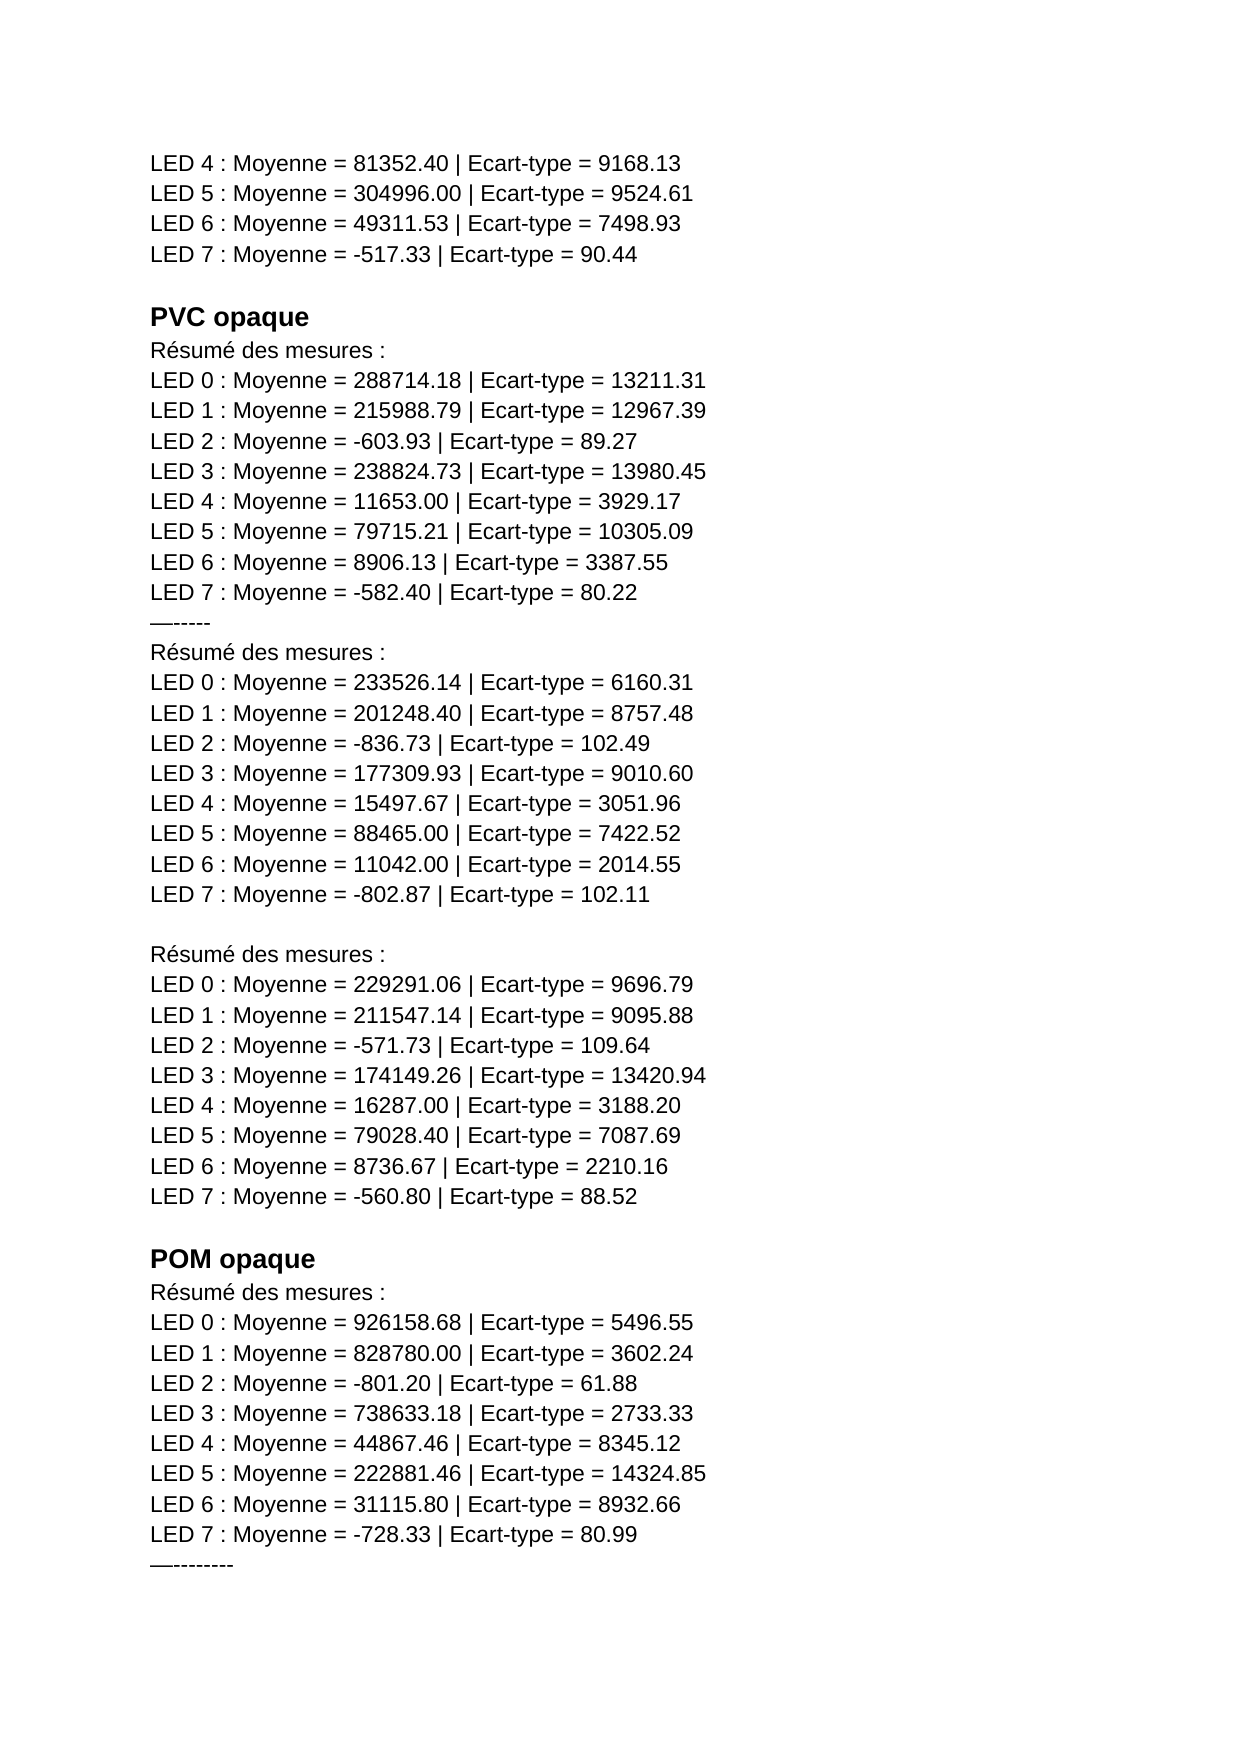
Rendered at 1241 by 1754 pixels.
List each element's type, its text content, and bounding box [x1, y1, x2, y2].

text LED 3 : Moyenne = 174149.26 | Ecart-type = 13420.94 [150, 1062, 1090, 1088]
text LED 6 : Moyenne = 8906.13 | Ecart-type = 3387.55 [150, 548, 1090, 575]
text LED 6 : Moyenne = 31115.80 | Ecart-type = 8932.66 [150, 1491, 1090, 1517]
text Résumé des mesures : [150, 1279, 1090, 1306]
text LED 4 : Moyenne = 11653.00 | Ecart-type = 3929.17 [150, 488, 1090, 514]
text LED 7 : Moyenne = -560.80 | Ecart-type = 88.52 [150, 1183, 1090, 1209]
text LED 2 : Moyenne = -603.93 | Ecart-type = 89.27 [150, 428, 1090, 454]
text LED 0 : Moyenne = 233526.14 | Ecart-type = 6160.31 [150, 669, 1090, 696]
text LED 5 : Moyenne = 79715.21 | Ecart-type = 10305.09 [150, 518, 1090, 544]
text LED 7 : Moyenne = -728.33 | Ecart-type = 80.99 [150, 1521, 1090, 1547]
text LED 5 : Moyenne = 222881.46 | Ecart-type = 14324.85 [150, 1460, 1090, 1487]
text —-------- [150, 1551, 1090, 1577]
text LED 0 : Moyenne = 229291.06 | Ecart-type = 9696.79 [150, 971, 1090, 998]
text LED 1 : Moyenne = 211547.14 | Ecart-type = 9095.88 [150, 1002, 1090, 1028]
text LED 3 : Moyenne = 238824.73 | Ecart-type = 13980.45 [150, 458, 1090, 484]
text LED 7 : Moyenne = -517.33 | Ecart-type = 90.44 [150, 241, 1090, 267]
text PVC opaque [150, 301, 1090, 332]
text LED 1 : Moyenne = 215988.79 | Ecart-type = 12967.39 [150, 397, 1090, 424]
text LED 5 : Moyenne = 304996.00 | Ecart-type = 9524.61 [150, 180, 1090, 207]
text Résumé des mesures : [150, 337, 1090, 363]
text POM opaque [150, 1243, 1090, 1274]
text Résumé des mesures : [150, 941, 1090, 967]
text LED 3 : Moyenne = 738633.18 | Ecart-type = 2733.33 [150, 1400, 1090, 1426]
text LED 4 : Moyenne = 81352.40 | Ecart-type = 9168.13 [150, 150, 1090, 176]
text LED 2 : Moyenne = -571.73 | Ecart-type = 109.64 [150, 1032, 1090, 1058]
text LED 6 : Moyenne = 11042.00 | Ecart-type = 2014.55 [150, 851, 1090, 877]
text LED 7 : Moyenne = -802.87 | Ecart-type = 102.11 [150, 881, 1090, 907]
text LED 5 : Moyenne = 79028.40 | Ecart-type = 7087.69 [150, 1122, 1090, 1149]
text LED 4 : Moyenne = 44867.46 | Ecart-type = 8345.12 [150, 1430, 1090, 1457]
text —----- [150, 609, 1090, 635]
text LED 4 : Moyenne = 15497.67 | Ecart-type = 3051.96 [150, 790, 1090, 816]
text LED 4 : Moyenne = 16287.00 | Ecart-type = 3188.20 [150, 1092, 1090, 1118]
text LED 6 : Moyenne = 49311.53 | Ecart-type = 7498.93 [150, 210, 1090, 237]
text LED 1 : Moyenne = 828780.00 | Ecart-type = 3602.24 [150, 1339, 1090, 1366]
text LED 2 : Moyenne = -801.20 | Ecart-type = 61.88 [150, 1370, 1090, 1396]
text LED 2 : Moyenne = -836.73 | Ecart-type = 102.49 [150, 730, 1090, 756]
text LED 5 : Moyenne = 88465.00 | Ecart-type = 7422.52 [150, 820, 1090, 847]
text LED 6 : Moyenne = 8736.67 | Ecart-type = 2210.16 [150, 1153, 1090, 1179]
text LED 0 : Moyenne = 288714.18 | Ecart-type = 13211.31 [150, 367, 1090, 393]
text LED 1 : Moyenne = 201248.40 | Ecart-type = 8757.48 [150, 699, 1090, 726]
text Résumé des mesures : [150, 639, 1090, 665]
text LED 0 : Moyenne = 926158.68 | Ecart-type = 5496.55 [150, 1309, 1090, 1336]
text LED 7 : Moyenne = -582.40 | Ecart-type = 80.22 [150, 579, 1090, 605]
text LED 3 : Moyenne = 177309.93 | Ecart-type = 9010.60 [150, 760, 1090, 786]
